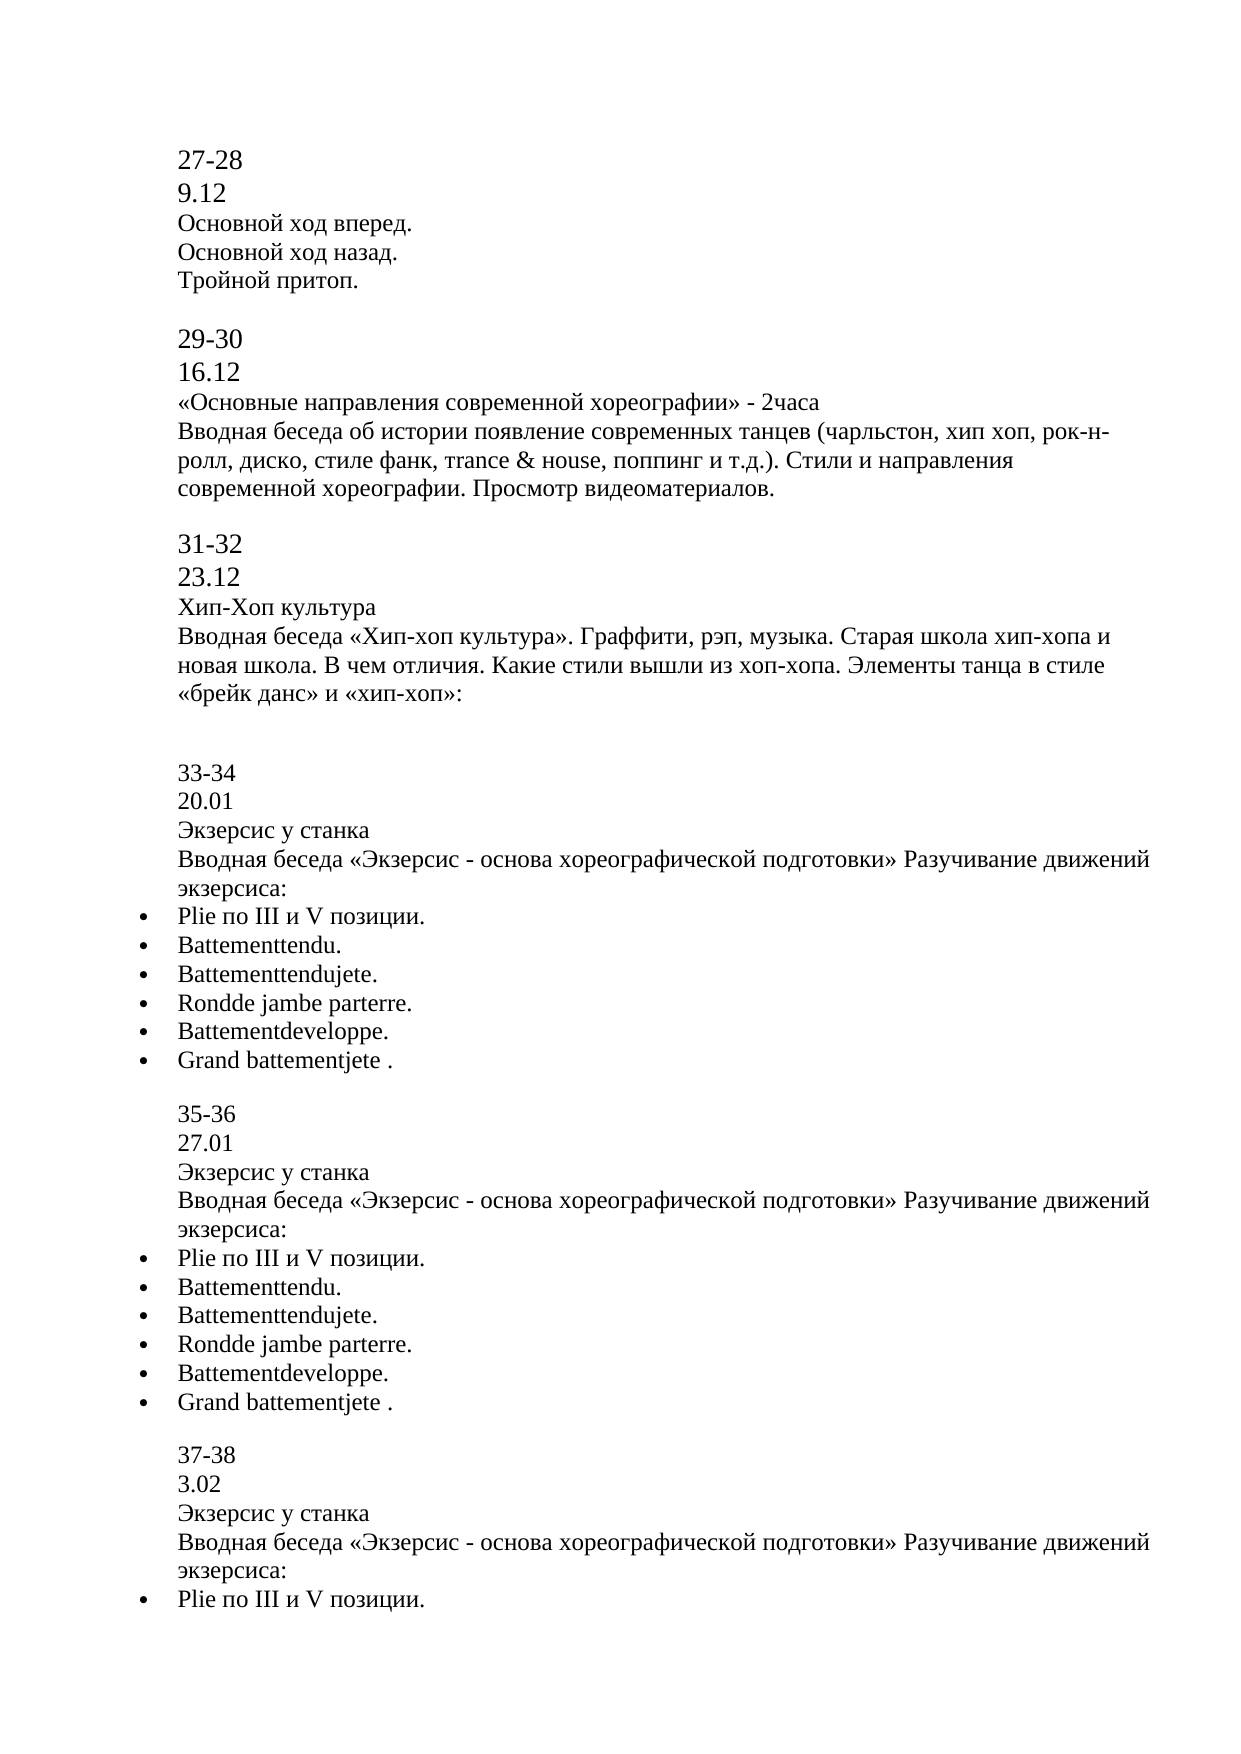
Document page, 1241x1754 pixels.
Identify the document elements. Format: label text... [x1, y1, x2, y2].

text 23.12 [177, 560, 1152, 592]
text Вводная беседа «Экзерсис - основа хореографической подготовки» Разучивание движений экзерсиса: [177, 1185, 1152, 1243]
text 9.12 [177, 176, 1152, 208]
text Тройной притоп. [177, 266, 1152, 322]
text 3.02 [177, 1469, 1152, 1498]
list Рliе по III и V позиции. [140, 901, 1152, 930]
text Основной ход вперед. [177, 208, 1152, 237]
text Экзерсис у станка [177, 1157, 1152, 1185]
list Ronddе jаmbе раrtеrrе. [140, 1329, 1152, 1358]
text «Основные направления современной хореографии» - 2часа [177, 387, 1152, 416]
text Хип-Хоп культура [177, 592, 1152, 621]
text Вводная беседа «Экзерсис - основа хореографической подготовки» Разучивание движений экзерсиса: [177, 844, 1152, 901]
text 35-36 [177, 1099, 1152, 1128]
list Grand bаttementjetе . [140, 1387, 1152, 1415]
list Ваttementdеvеlорре. [140, 1358, 1152, 1387]
text Вводная беседа об истории появление современных танцев (чарльстон, хип хоп, рок-н-ролл, диско, стиле фанк, тrаnсе & ноusе, поппинг и т.д.). Стили и направления современной хореографии. Просмотр видеоматериалов. [177, 416, 1152, 502]
list Ronddе jаmbе раrtеrrе. [140, 988, 1152, 1016]
list Рliе по III и V позиции. [140, 1584, 1152, 1613]
text 31-32 [177, 527, 1152, 560]
list Ваttementtendujеtе. [140, 1300, 1152, 1329]
list Ваttementtendu. [140, 930, 1152, 959]
list Ваttementdеvеlорре. [140, 1016, 1152, 1045]
text 20.01 [177, 786, 1152, 815]
list Ваttementtendu. [140, 1272, 1152, 1300]
text 27-28 [177, 143, 1152, 176]
list Grand bаttementjetе . [140, 1045, 1152, 1074]
text Экзерсис у станка [177, 1498, 1152, 1527]
text Вводная беседа «Хип-хоп культура». Граффити, рэп, музыка. Старая школа хип-хопа и новая школа. В чем отличия. Какие стили вышли из хоп-хопа. Элементы танца в стиле «брейк данс» и «хип-хоп»: [177, 621, 1152, 707]
text 27.01 [177, 1128, 1152, 1157]
text 33-34 [177, 758, 1152, 786]
list Рliе по III и V позиции. [140, 1243, 1152, 1272]
text 37-38 [177, 1441, 1152, 1469]
text 16.12 [177, 355, 1152, 387]
text 29-30 [177, 322, 1152, 355]
text Экзерсис у станка [177, 815, 1152, 844]
list Ваttementtendujеtе. [140, 959, 1152, 988]
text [177, 1527, 1152, 1584]
text Основной ход назад. [177, 237, 1152, 266]
